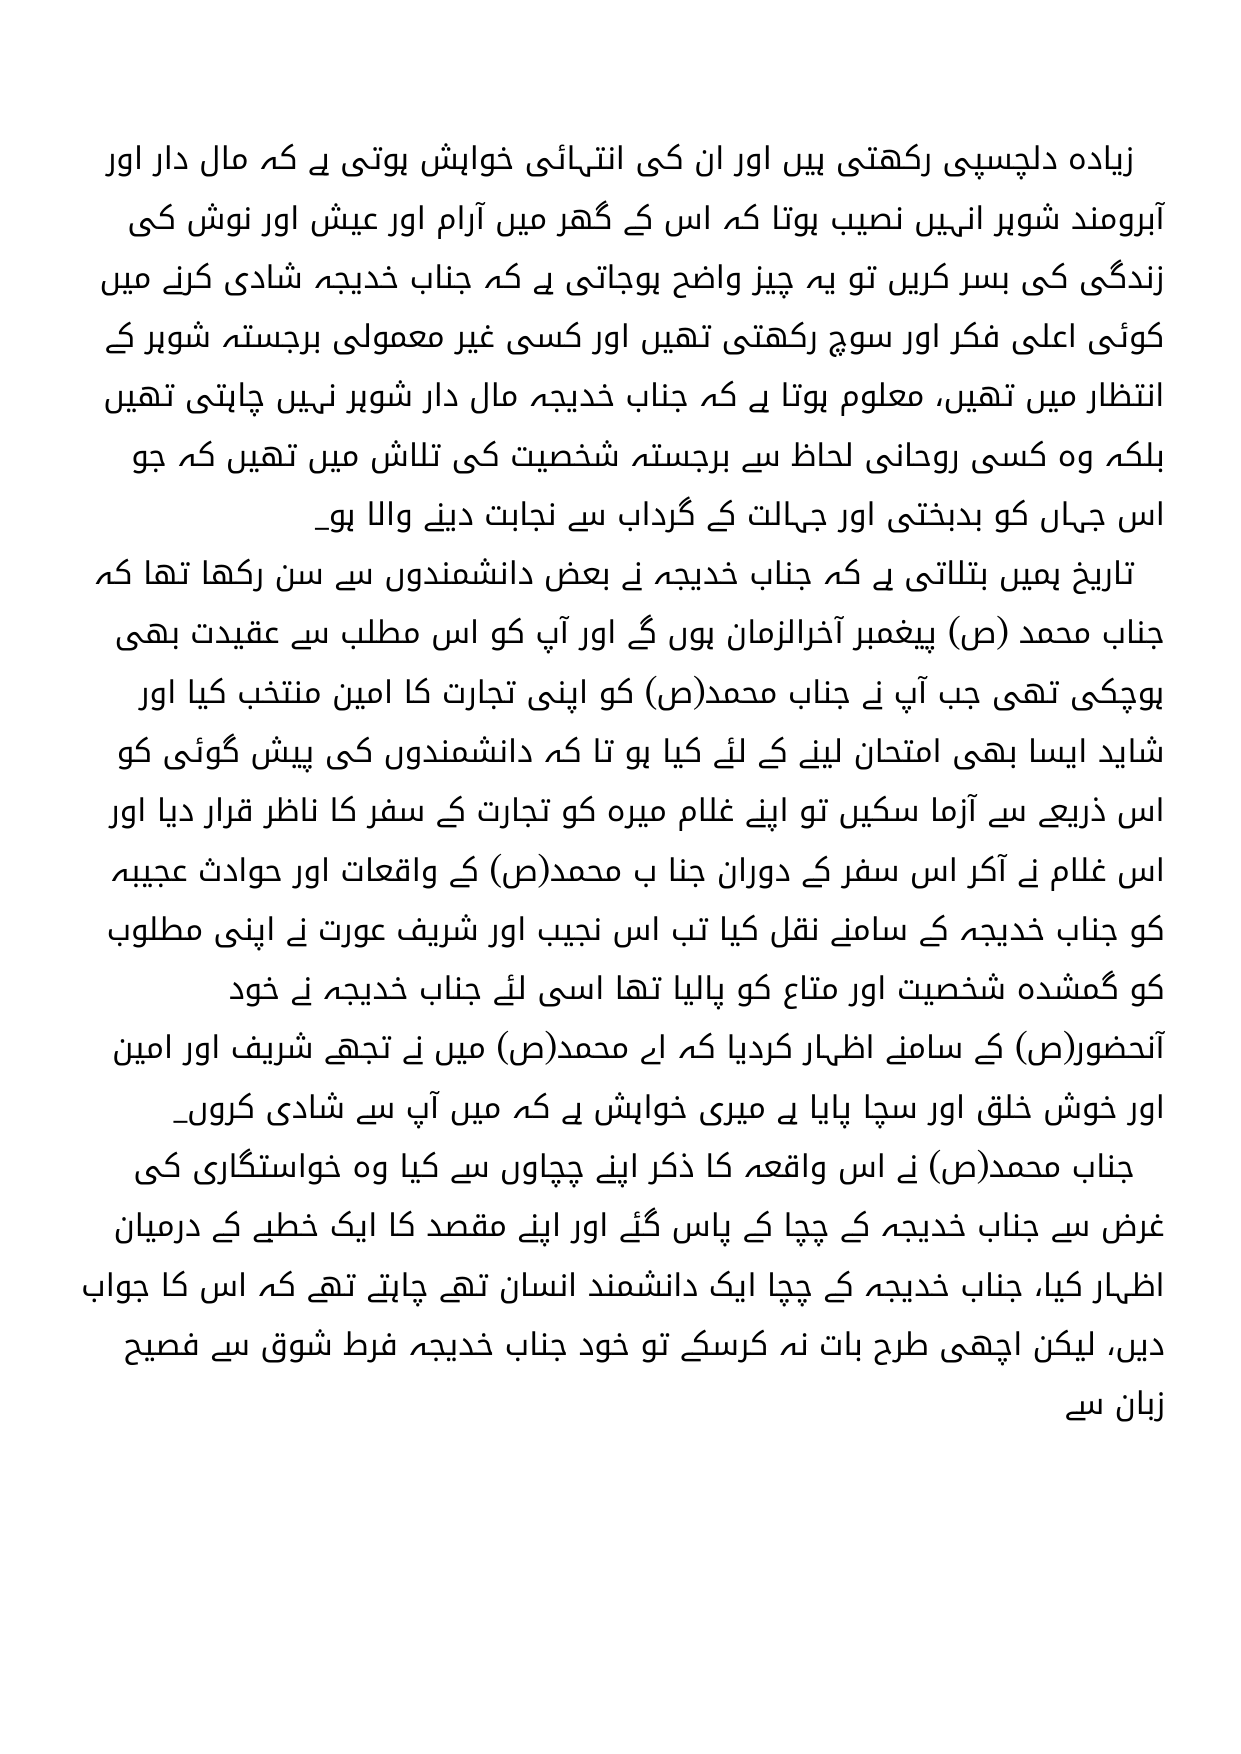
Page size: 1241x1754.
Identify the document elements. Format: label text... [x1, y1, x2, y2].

text جناب محمد(ص) نے اس واقعہ کا ذکر اپنے چچاوں سے کیا وہ خواستگاری کی غرض سے جناب خدیجہ کے چچا کے پاس گئے اور اپنے مقصد کا ایک خطبے کے درمیان اظہار کیا، جناب خدیجہ کے چچا ایک دانشمند انسان تھے چاہتے تھے کہ اس کا جواب دیں، لیکن اچھی طرح بات نہ کرسکے تو خود جناب خدیجہ فرط شوق سے فصیح زبان سے [75, 1137, 1165, 1434]
text زیادہ دلچسپی رکھتی ہیں اور ان کی انتہائی خواہش ہوتی ہے کہ مال دار اور آبرومند شوہر انہیں نصیب ہوتا کہ اس کے گھر میں آرام اور عیش اور نوش کی زندگی کی بسر کریں تو یہ چیز واضح ہوجاتی ہے کہ جناب خدیجہ شادی کرنے میں کوئی اعلی فکر اور سوچ رکھتی تھیں اور کسی غیر معمولی برجستہ شوہر کے انتظار میں تھیں، معلوم ہوتا ہے کہ جناب خدیجہ مال دار شوہر نہیں چاہتی تھیں بلکہ وہ کسی روحانی لحاظ سے برجستہ شخصیت کی تلاش میں تھیں کہ جو اس جہاں کو بدبختی اور جہالت کے گرداب سے نجابت دینے والا ہو_ [75, 130, 1165, 544]
text تاریخ ہمیں بتلاتی ہے کہ جناب خدیجہ نے بعض دانشمندوں سے سن رکھا تھا کہ جناب محمد (ص) پیغمبر آخرالزمان ہوں گے اور آپ کو اس مطلب سے عقیدت بھی ہوچکی تھی جب آپ نے جناب محمد(ص) کو اپنی تجارت کا امین منتخب کیا اور شاید ایسا بھی امتحان لینے کے لئے کیا ہو تا کہ دانشمندوں کی پیش گوئی کو اس ذریعے سے آزما سکیں تو اپنے غلام میرہ کو تجارت کے سفر کا ناظر قرار دیا اور اس غلام نے آکر اس سفر کے دوران جنا ب محمد(ص) کے واقعات اور حوادث عجیبہ کو جناب خدیجہ کے سامنے نقل کیا تب اس نجیب اور شریف عورت نے اپنی مطلوب کو گمشدہ شخصیت اور متاع کو پالیا تھا اسی لئے جناب خدیجہ نے خود آنحضور(ص) کے سامنے اظہار کردیا کہ اے محمد(ص) میں نے تجھے شریف اور امین اور خوش خلق اور سچا پایا ہے میری خواہش ہے کہ میں آپ سے شادی کروں_ [75, 544, 1165, 1137]
